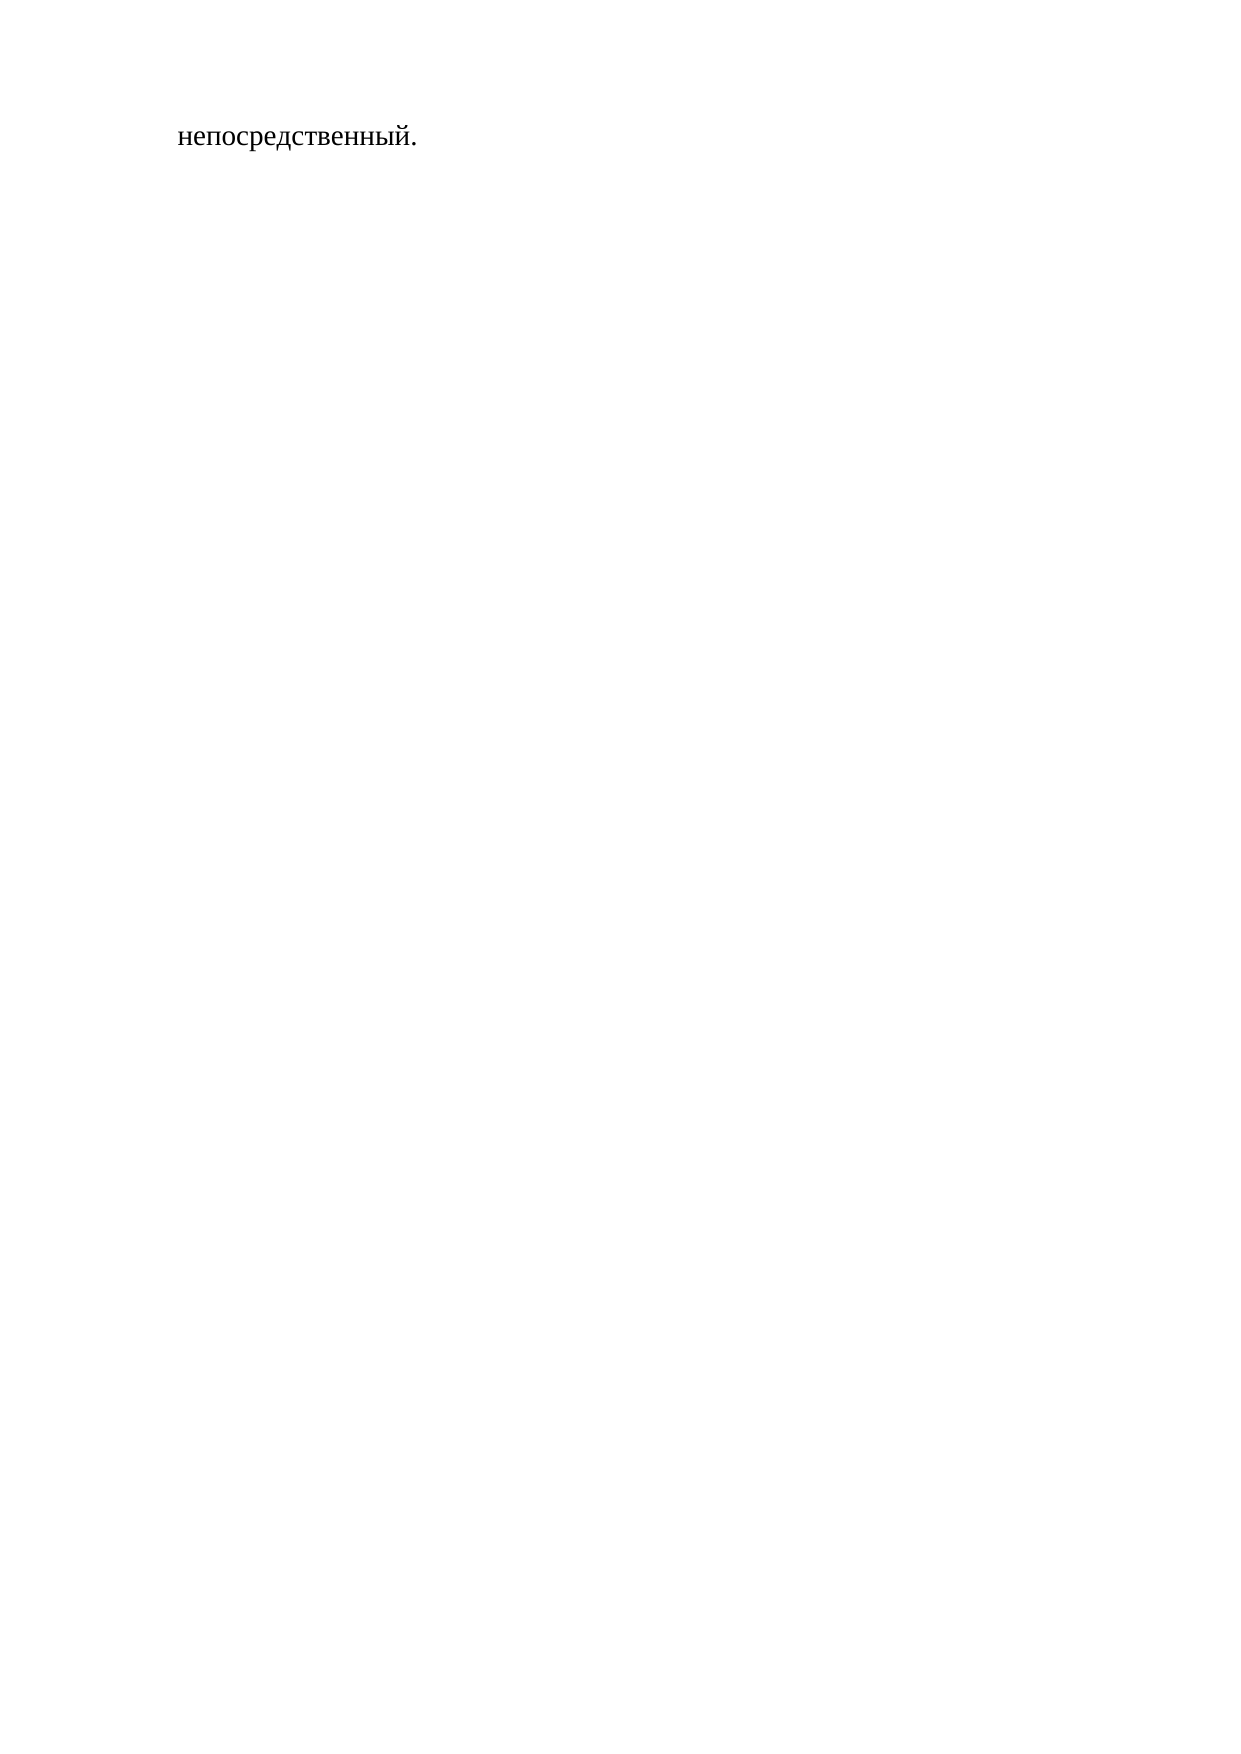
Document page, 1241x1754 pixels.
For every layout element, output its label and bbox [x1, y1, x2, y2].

subtitle [177, 118, 1152, 152]
